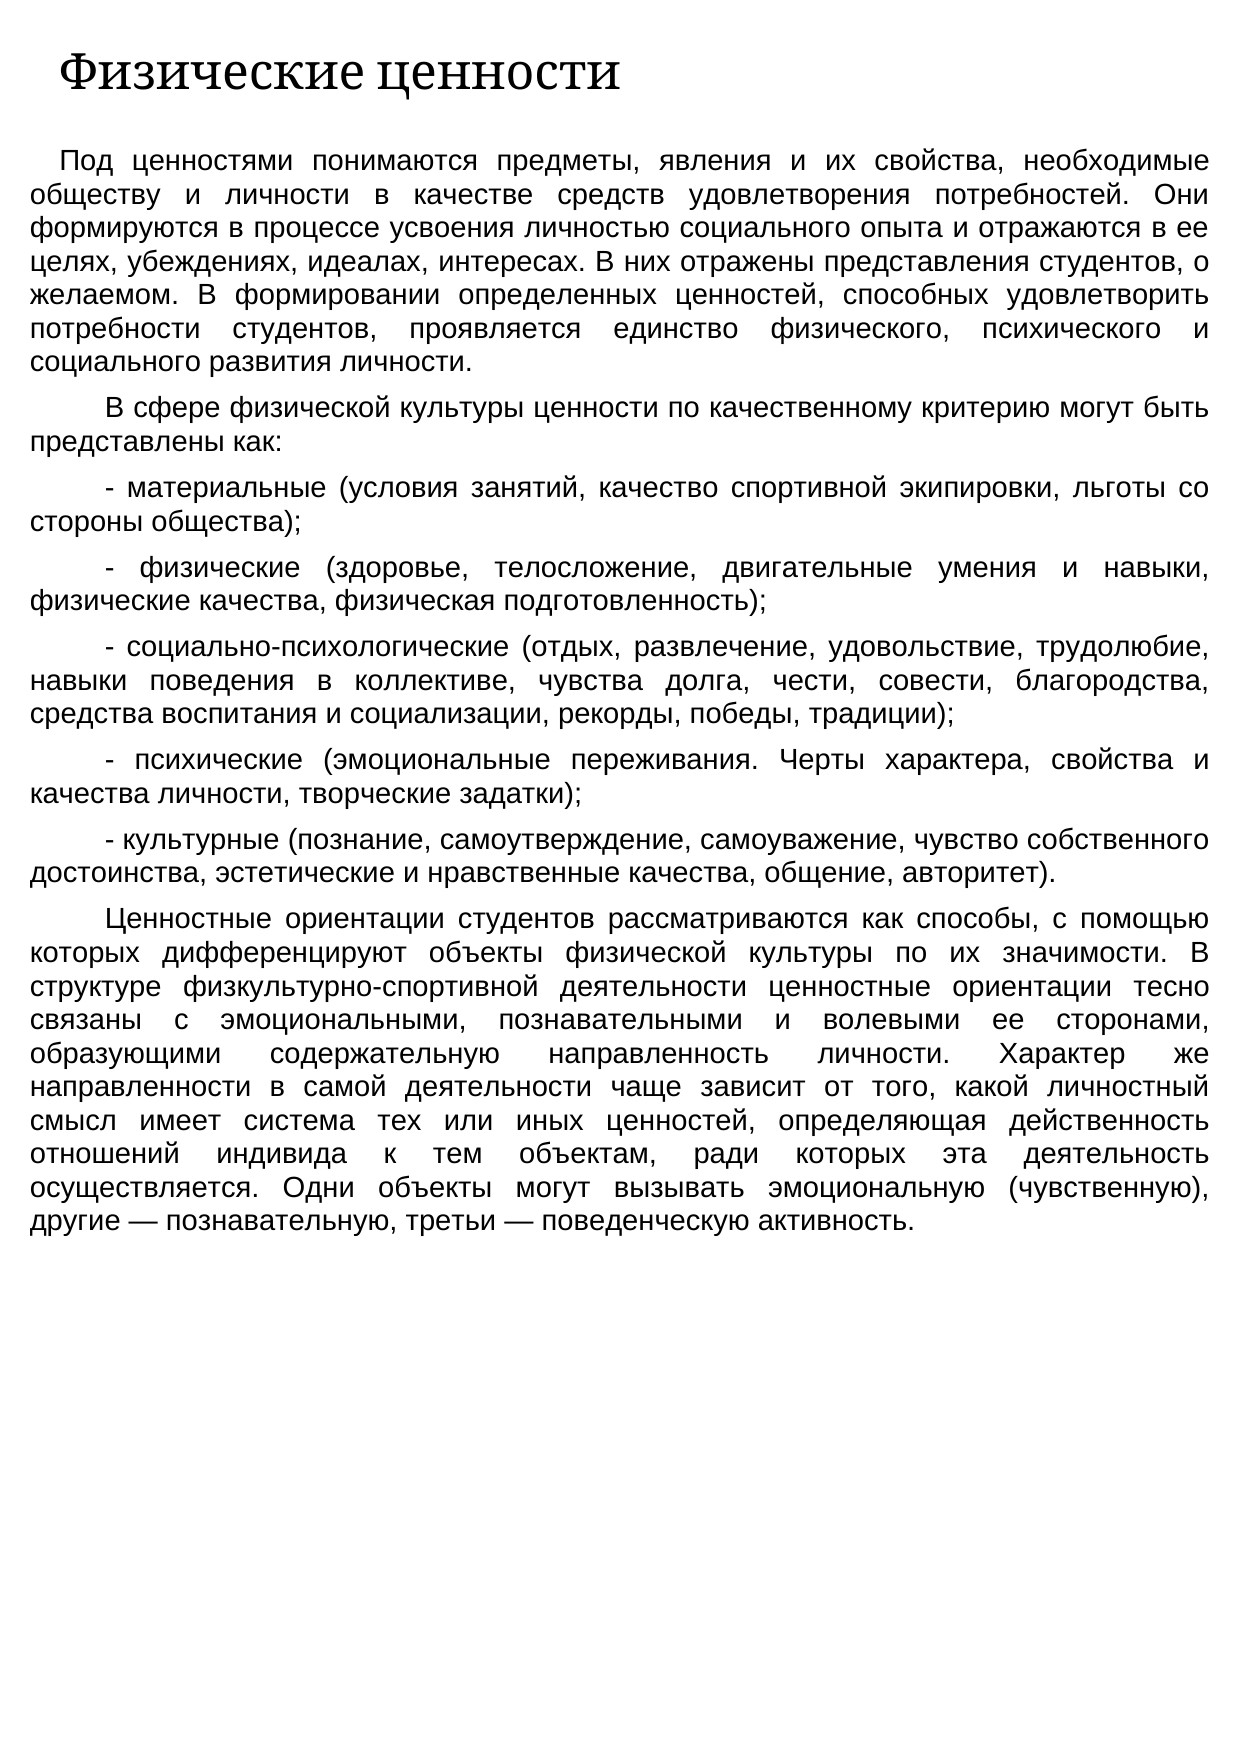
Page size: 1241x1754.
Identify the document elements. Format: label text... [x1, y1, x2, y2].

text - психические (эмоциональные переживания. Черты характера, свойства и качества личности, творческие задатки); [29, 742, 1211, 809]
text - культурные (познание, самоутверждение, самоуважение, чувство собственного достоинства, эстетические и нравственные качества, общение, авторитет). [29, 822, 1211, 889]
text В сфере физической культуры ценности по качественному критерию могут быть представлены как: [29, 390, 1211, 457]
text Под ценностями понимаются предметы, явления и их свойства, необходимые обществу и личности в качестве средств удовлетворения потребностей. Они формируются в процессе усвоения личностью социального опыта и отражаются в ее целях, убеждениях, идеалах, интересах. В них отражены представления студентов, о желаемом. В формировании определенных ценностей, способных удовлетворить потребности студентов, проявляется единство физического, психического и социального развития личности. [29, 143, 1211, 378]
text - социально-психологические (отдых, развлечение, удовольствие, трудолюбие, навыки поведения в коллективе, чувства долга, чести, совести, благородства, средства воспитания и социализации, рекорды, победы, традиции); [29, 629, 1211, 730]
text Ценностные ориентации студентов рассматриваются как способы, с помощью которых дифференцируют объекты физической культуры по их значимости. В структуре физкультурно-спортивной деятельности ценностные ориентации тесно связаны с эмоциональными, познавательными и волевыми ее сторонами, образующими содержательную направленность личности. Характер же направленности в самой деятельности чаще зависит от того, какой личностный смысл имеет система тех или иных ценностей, определяющая действенность отношений индивида к тем объектам, ради которых эта деятельность осуществляется. Одни объекты могут вызывать эмоциональную (чувственную), другие — познавательную, третьи — поведенческую активность. [29, 901, 1211, 1237]
text - материальные (условия занятий, качество спортивной экипировки, льготы со стороны общества); [29, 470, 1211, 537]
text Физические ценности [29, 44, 1211, 102]
text - физические (здоровье, телосложение, двигательные умения и навыки, физические качества, физическая подготовленность); [29, 549, 1211, 617]
